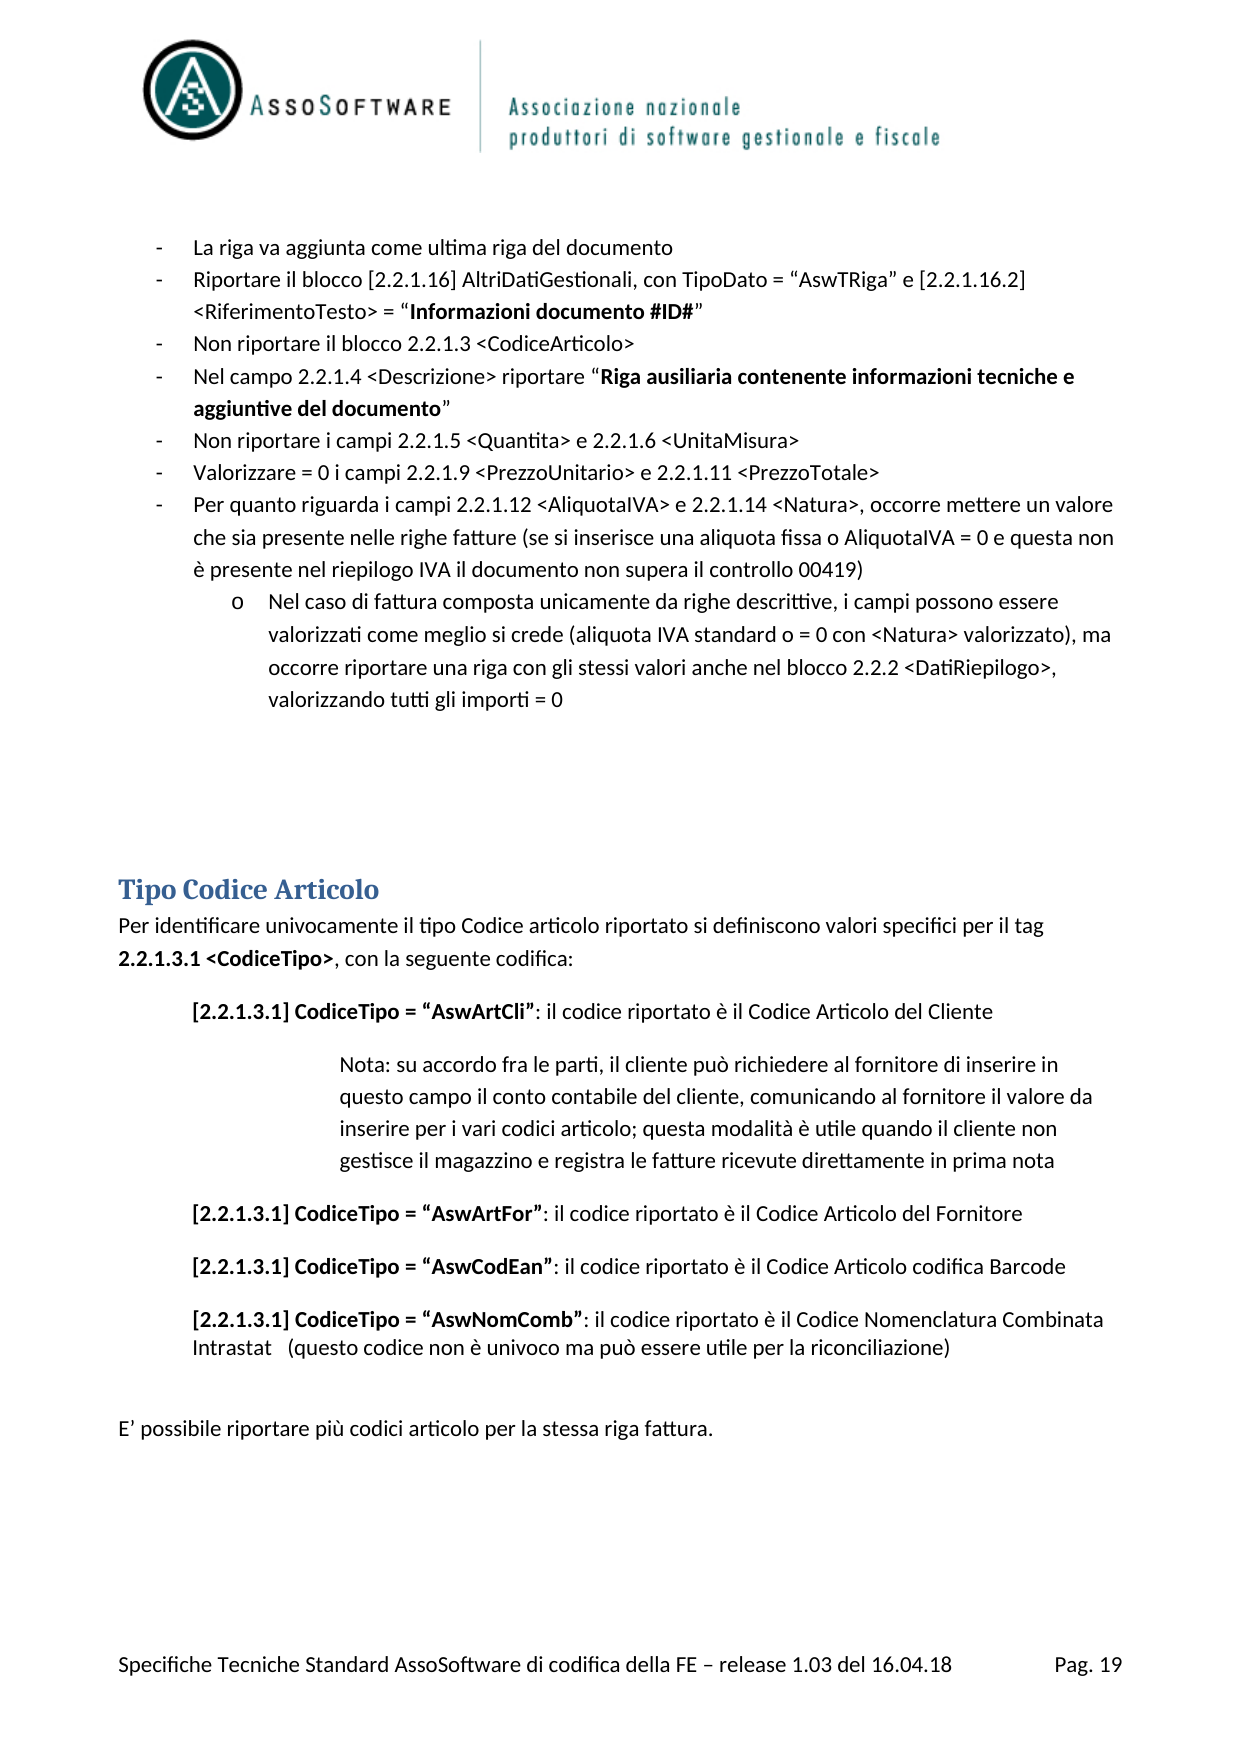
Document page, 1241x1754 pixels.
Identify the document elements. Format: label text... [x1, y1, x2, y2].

list Non riportare il blocco 2.2.1.3 <CodiceArticolo> [156, 329, 1122, 358]
text [2.2.1.3.1] CodiceTipo = “AswNomComb”: il codice riportato è il Codice Nomenclatura Combinata Intrastat (questo codice non è univoco ma può essere utile per la riconciliazione) [192, 1305, 1122, 1361]
text E’ possibile riportare più codici articolo per la stessa riga fattura. [118, 1414, 1122, 1442]
text Nota: su accordo fra le parti, il cliente può richiedere al fornitore di inserire in questo campo il conto contabile del cliente, comunicando al fornitore il valore da inserire per i vari codici articolo; questa modalità è utile quando il cliente non gestisce il magazzino e registra le fatture ricevute direttamente in prima nota [339, 1050, 1122, 1174]
text [2.2.1.3.1] CodiceTipo = “AswCodEan”: il codice riportato è il Codice Articolo codifica Barcode [192, 1252, 1122, 1280]
subtitle Tipo Codice Articolo [118, 873, 1122, 907]
list Nel caso di fattura composta unicamente da righe descrittive, i campi possono essere valorizzati come meglio si crede (aliquota IVA standard o = 0 con <Natura> valorizzato), ma occorre riportare una riga con gli stessi valori anche nel blocco 2.2.2 <DatiRiepilogo>, valorizzando tutti gli importi = 0 [231, 587, 1122, 713]
list La riga va aggiunta come ultima riga del documento [156, 233, 1122, 261]
text [2.2.1.3.1] CodiceTipo = “AswArtCli”: il codice riportato è il Codice Articolo del Cliente [192, 997, 1122, 1025]
list Valorizzare = 0 i campi 2.2.1.9 <PrezzoUnitario> e 2.2.1.11 <PrezzoTotale> [156, 458, 1122, 486]
text Per identificare univocamente il tipo Codice articolo riportato si definiscono valori specifici per il tag 2.2.1.3.1 <CodiceTipo>, con la seguente codifica: [118, 912, 1122, 972]
text [2.2.1.3.1] CodiceTipo = “AswArtFor”: il codice riportato è il Codice Articolo del Fornitore [192, 1199, 1122, 1227]
list Non riportare i campi 2.2.1.5 <Quantita> e 2.2.1.6 <UnitaMisura> [156, 426, 1122, 454]
picture [118, 6, 1123, 153]
list Nel campo 2.2.1.4 <Descrizione> riportare “Riga ausiliaria contenente informazioni tecniche e aggiuntive del documento” [156, 362, 1122, 422]
list Riportare il blocco [2.2.1.16] AltriDatiGestionali, con TipoDato = “AswTRiga” e [2.2.1.16.2] <RiferimentoTesto> = “Informazioni documento #ID#” [156, 265, 1122, 325]
